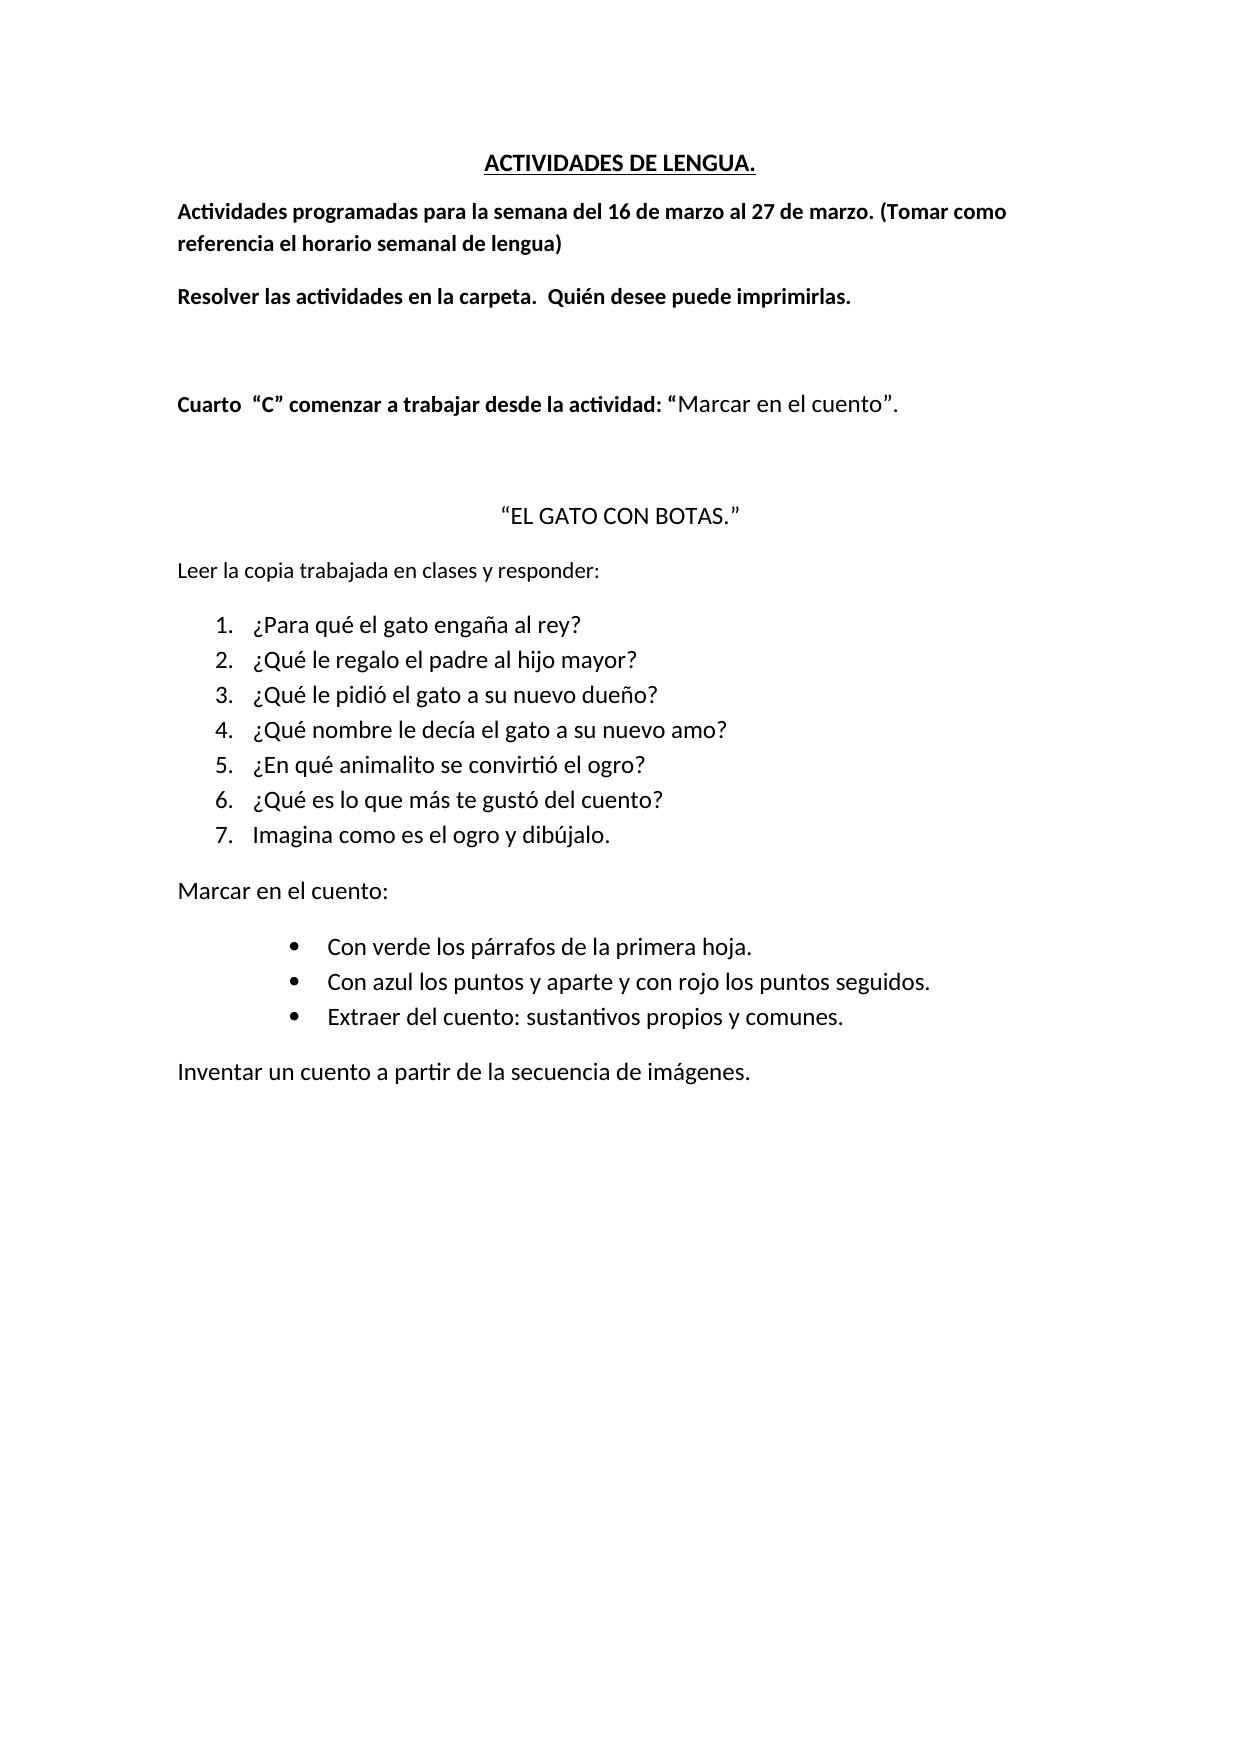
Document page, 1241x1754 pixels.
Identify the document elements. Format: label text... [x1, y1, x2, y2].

text Marcar en el cuento: [177, 875, 1063, 905]
text ACTIVIDADES DE LENGUA. [177, 148, 1063, 178]
text Resolver las actividades en la carpeta. Quién desee puede imprimirlas. [177, 282, 1063, 310]
list ¿Qué nombre le decía el gato a su nuevo amo? [215, 714, 1063, 744]
text Actividades programadas para la semana del 16 de marzo al 27 de marzo. (Tomar como referencia el horario semanal de lengua) [177, 197, 1063, 257]
list ¿Qué le pidió el gato a su nuevo dueño? [215, 679, 1063, 709]
list ¿Qué es lo que más te gustó del cuento? [215, 784, 1063, 814]
list Extraer del cuento: sustantivos propios y comunes. [290, 1001, 1063, 1031]
list Con verde los párrafos de la primera hoja. [290, 931, 1063, 961]
list ¿Para qué el gato engaña al rey? [215, 609, 1063, 639]
list Imagina como es el ogro y dibújalo. [215, 819, 1063, 849]
text Inventar un cuento a partir de la secuencia de imágenes. [177, 1056, 1063, 1087]
list Con azul los puntos y aparte y con rojo los puntos seguidos. [290, 966, 1063, 996]
text Cuarto “C” comenzar a trabajar desde la actividad: “Marcar en el cuento”. [177, 388, 1063, 419]
text “EL GATO CON BOTAS.” [177, 500, 1063, 531]
text Leer la copia trabajada en clases y responder: [177, 556, 1063, 584]
list ¿En qué animalito se convirtió el ogro? [215, 749, 1063, 779]
list ¿Qué le regalo el padre al hijo mayor? [215, 644, 1063, 674]
